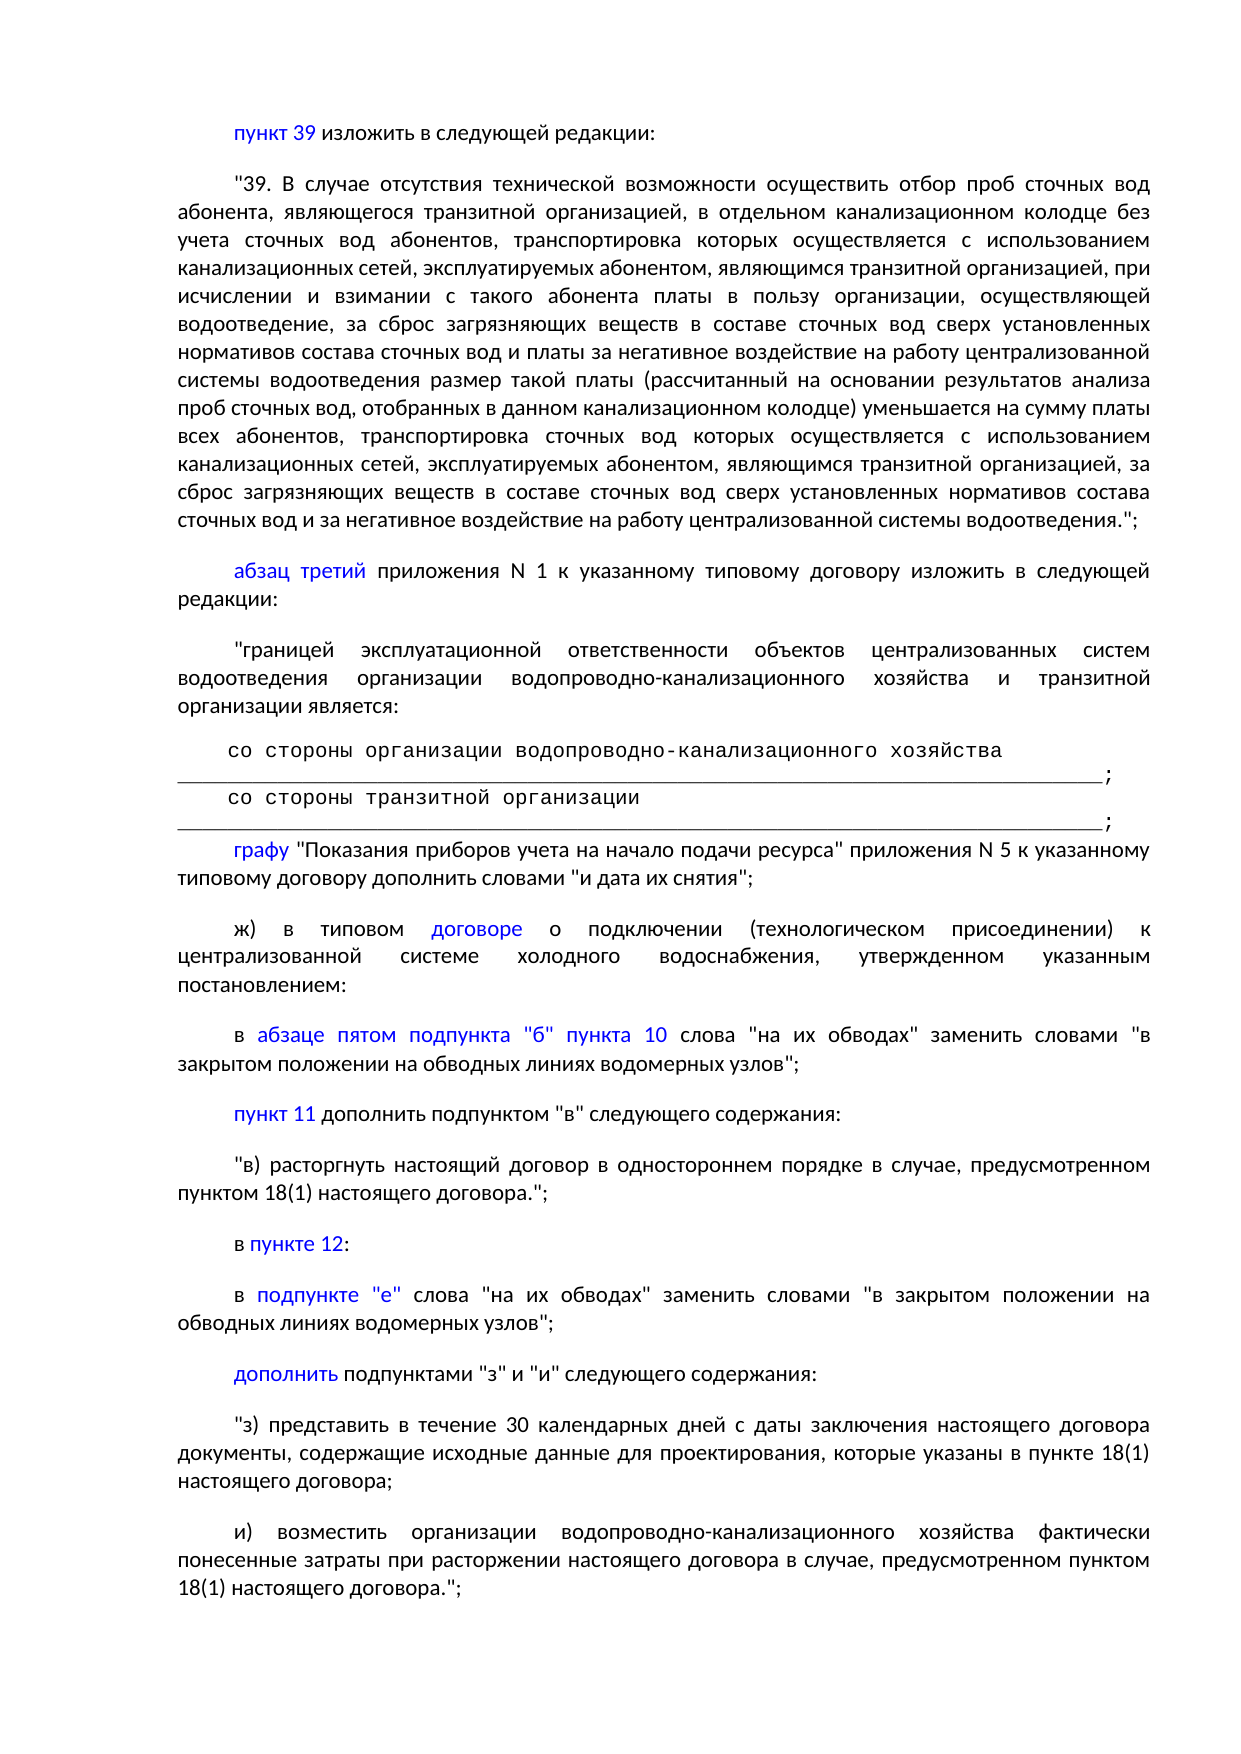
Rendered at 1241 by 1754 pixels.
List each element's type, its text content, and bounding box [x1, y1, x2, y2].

text __________________________________________________________________________; [177, 764, 1152, 787]
text в абзаце пятом подпункта "б" пункта 10 слова "на их обводах" заменить словами "в закрытом положении на обводных линиях водомерных узлов"; [177, 1021, 1152, 1077]
text "39. В случае отсутствия технической возможности осуществить отбор проб сточных вод абонента, являющегося транзитной организацией, в отдельном канализационном колодце без учета сточных вод абонентов, транспортировка которых осуществляется с использованием канализационных сетей, эксплуатируемых абонентом, являющимся транзитной организацией, при исчислении и взимании с такого абонента платы в пользу организации, осуществляющей водоотведение, за сброс загрязняющих веществ в составе сточных вод сверх установленных нормативов состава сточных вод и платы за негативное воздействие на работу централизованной системы водоотведения размер такой платы (рассчитанный на основании результатов анализа проб сточных вод, отобранных в данном канализационном колодце) уменьшается на сумму платы всех абонентов, транспортировка сточных вод которых осуществляется с использованием канализационных сетей, эксплуатируемых абонентом, являющимся транзитной организацией, за сброс загрязняющих веществ в составе сточных вод сверх установленных нормативов состава сточных вод и за негативное воздействие на работу централизованной системы водоотведения."; [177, 169, 1152, 533]
text __________________________________________________________________________; [177, 811, 1152, 835]
text в пункте 12: [177, 1229, 1152, 1257]
text со стороны транзитной организации [177, 787, 1152, 811]
text "з) представить в течение 30 календарных дней с даты заключения настоящего договора документы, содержащие исходные данные для проектирования, которые указаны в пункте 18(1) настоящего договора; [177, 1410, 1152, 1494]
text графу "Показания приборов учета на начало подачи ресурса" приложения N 5 к указанному типовому договору дополнить словами "и дата их снятия"; [177, 835, 1152, 891]
text пункт 39 изложить в следующей редакции: [177, 118, 1152, 146]
text ж) в типовом договоре о подключении (технологическом присоединении) к централизованной системе холодного водоснабжения, утвержденном указанным постановлением: [177, 914, 1152, 998]
text со стороны организации водопроводно-канализационного хозяйства [177, 740, 1152, 764]
text пункт 11 дополнить подпунктом "в" следующего содержания: [177, 1099, 1152, 1128]
text "в) расторгнуть настоящий договор в одностороннем порядке в случае, предусмотренном пунктом 18(1) настоящего договора."; [177, 1151, 1152, 1207]
text "границей эксплуатационной ответственности объектов централизованных систем водоотведения организации водопроводно-канализационного хозяйства и транзитной организации является: [177, 635, 1152, 719]
text дополнить подпунктами "з" и "и" следующего содержания: [177, 1359, 1152, 1387]
text абзац третий приложения N 1 к указанному типовому договору изложить в следующей редакции: [177, 556, 1152, 612]
text и) возместить организации водопроводно-канализационного хозяйства фактически понесенные затраты при расторжении настоящего договора в случае, предусмотренном пунктом 18(1) настоящего договора."; [177, 1517, 1152, 1601]
text в подпункте "е" слова "на их обводах" заменить словами "в закрытом положении на обводных линиях водомерных узлов"; [177, 1280, 1152, 1336]
